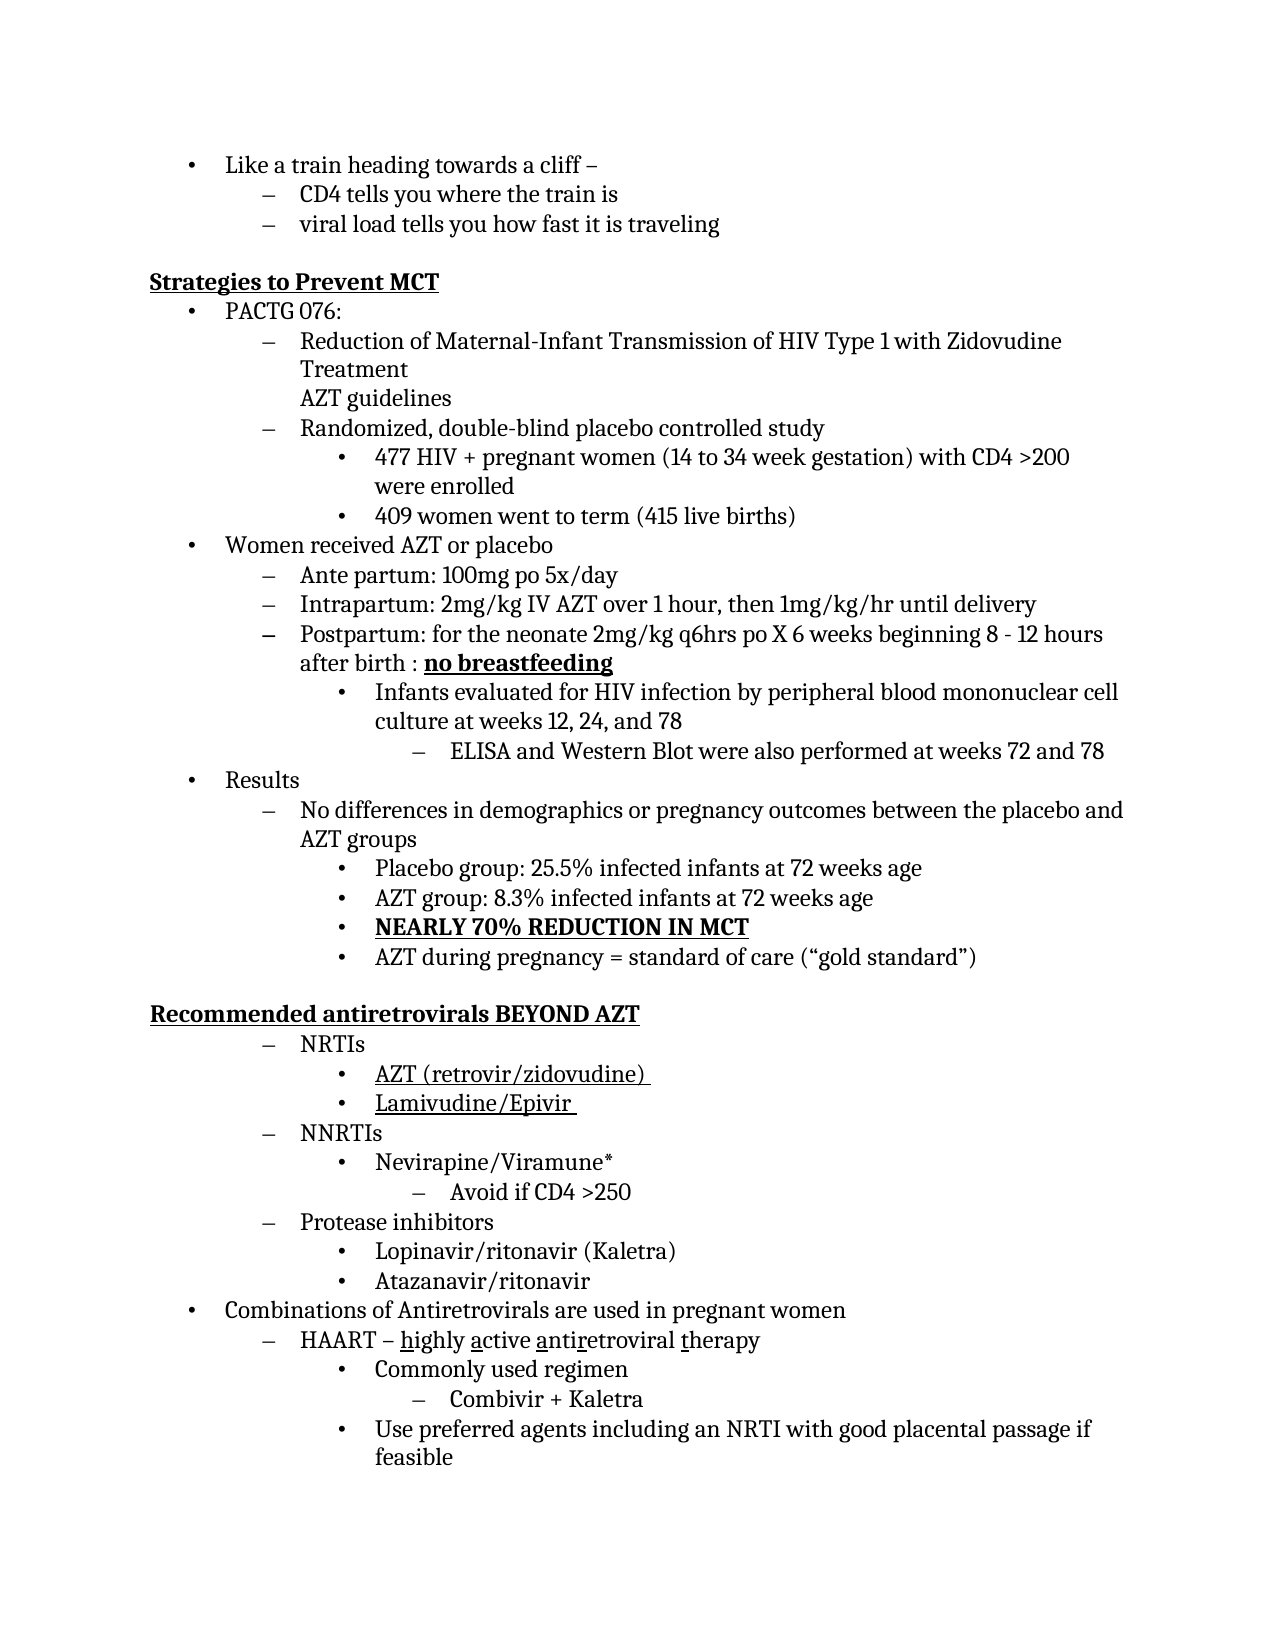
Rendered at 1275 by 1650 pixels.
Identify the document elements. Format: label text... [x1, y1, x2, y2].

list Postpartum: for the neonate 2mg/kg q6hrs po X 6 weeks beginning 8 - 12 hours after birth : no breastfeeding [262, 619, 1125, 677]
list Results [187, 765, 1125, 795]
list Nevirapine/Viramune* [337, 1147, 1125, 1177]
list Combivir + Kaletra [412, 1384, 1125, 1414]
list Infants evaluated for HIV infection by peripheral blood mononuclear cell culture at weeks 12, 24, and 78 [337, 677, 1125, 736]
list 409 women went to term (415 live births) [337, 501, 1125, 530]
list Atazanavir/ritonavir [337, 1266, 1125, 1295]
text Recommended antiretrovirals BEYOND AZT [150, 1000, 1125, 1029]
list NRTIs [262, 1029, 1125, 1059]
list Reduction of Maternal-Infant Transmission of HIV Type 1 with Zidovudine Treatment AZT guidelines [262, 326, 1125, 413]
list AZT during pregnancy = standard of care (“gold standard”) [337, 942, 1125, 972]
list Like a train heading towards a cliff – [187, 150, 1125, 179]
list CD4 tells you where the train is [262, 179, 1125, 209]
list Avoid if CD4 >250 [412, 1177, 1125, 1207]
list Combinations of Antiretrovirals are used in pregnant women [187, 1295, 1125, 1325]
list Use preferred agents including an NRTI with good placental passage if feasible [337, 1414, 1125, 1472]
list viral load tells you how fast it is traveling [262, 209, 1125, 239]
list Women received AZT or placebo [187, 530, 1125, 560]
list NNRTIs [262, 1118, 1125, 1147]
list No differences in demographics or pregnancy outcomes between the placebo and AZT groups [262, 795, 1125, 853]
list AZT (retrovir/zidovudine) [337, 1059, 1125, 1088]
list Protease inhibitors [262, 1207, 1125, 1236]
list Intrapartum: 2mg/kg IV AZT over 1 hour, then 1mg/kg/hr until delivery [262, 589, 1125, 619]
text Strategies to Prevent MCT [150, 239, 1125, 296]
list NEARLY 70% REDUCTION IN MCT [337, 912, 1125, 942]
list ELISA and Western Blot were also performed at weeks 72 and 78 [412, 736, 1125, 765]
list PACTG 076: [187, 296, 1125, 326]
list HAART – highly active antiretroviral therapy [262, 1325, 1125, 1354]
list AZT group: 8.3% infected infants at 72 weeks age [337, 883, 1125, 912]
list Commonly used regimen [337, 1354, 1125, 1384]
list Randomized, double-blind placebo controlled study [262, 413, 1125, 442]
list Lopinavir/ritonavir (Kaletra) [337, 1236, 1125, 1266]
list Placebo group: 25.5% infected infants at 72 weeks age [337, 853, 1125, 883]
list 477 HIV + pregnant women (14 to 34 week gestation) with CD4 >200 were enrolled [337, 442, 1125, 501]
list Lamivudine/Epivir [337, 1088, 1125, 1118]
list Ante partum: 100mg po 5x/day [262, 560, 1125, 589]
